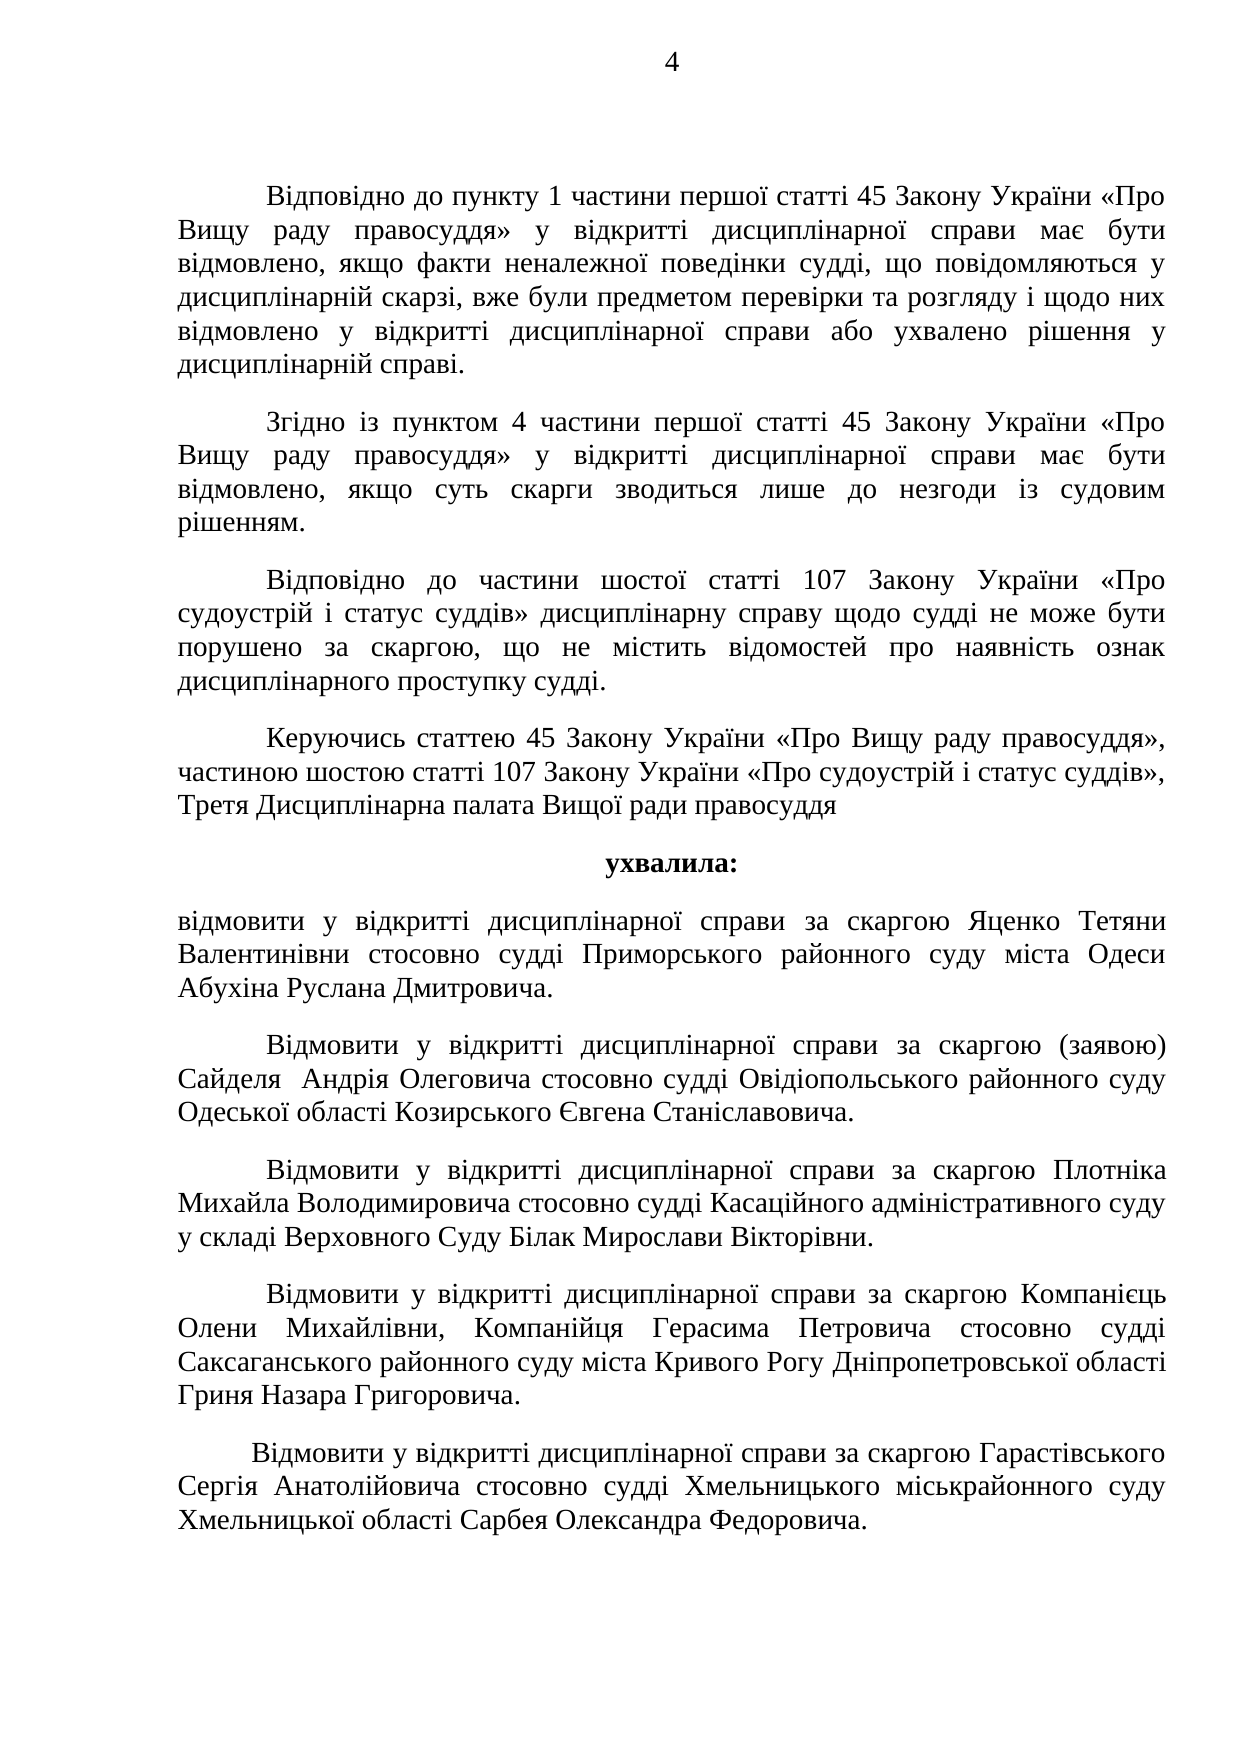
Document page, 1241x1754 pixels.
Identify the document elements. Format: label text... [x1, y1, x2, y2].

text відмовити у відкритті дисциплінарної справи за скаргою Яценко Тетяни Валентинівни стосовно судді Приморського районного суду міста Одеси Абухіна Руслана Дмитровича. [177, 903, 1167, 1003]
text Відповідно до частини шостої статті 107 Закону України «Про судоустрій і статус суддів» дисциплінарну справу щодо судді не може бути порушено за скаргою, що не містить відомостей про наявність ознак дисциплінарного проступку судді. [177, 562, 1167, 696]
text Відмовити у відкритті дисциплінарної справи за скаргою Плотніка Михайла Володимировича стосовно судді Касаційного адміністративного суду у складі Верховного Суду Білак Мирослави Вікторівни. [177, 1152, 1167, 1253]
text Відмовити у відкритті дисциплінарної справи за скаргою Гарастівського Сергія Анатолійовича стосовно судді Хмельницького міськрайонного суду Хмельницької області Сарбея Олександра Федоровича. [177, 1435, 1167, 1536]
text Відмовити у відкритті дисциплінарної справи за скаргою Компанієць Олени Михайлівни, Компанійця Герасима Петровича стосовно судді Саксаганського районного суду міста Кривого Рогу Дніпропетровської області Гриня Назара Григоровича. [177, 1277, 1167, 1411]
text Відповідно до пункту 1 частини першої статті 45 Закону України «Про Вищу раду правосуддя» у відкритті дисциплінарної справи має бути відмовлено, якщо факти неналежної поведінки судді, що повідомляються у дисциплінарній скарзі, вже були предметом перевірки та розгляду і щодо них відмовлено у відкритті дисциплінарної справи або ухвалено рішення у дисциплінарній справі. [177, 178, 1167, 380]
text Керуючись статтею 45 Закону України «Про Вищу раду правосуддя», частиною шостою статті 107 Закону України «Про судоустрій і статус суддів», Третя Дисциплінарна палата Вищої ради правосуддя [177, 720, 1167, 821]
text Згідно із пунктом 4 частини першої статті 45 Закону України «Про Вищу раду правосуддя» у відкритті дисциплінарної справи має бути відмовлено, якщо суть скарги зводиться лише до незгоди із судовим рішенням. [177, 404, 1167, 538]
text Відмовити у відкритті дисциплінарної справи за скаргою (заявою) Сайделя Андрія Олеговича стосовно судді Овідіопольського районного суду Одеської області Козирського Євгена Станіславовича. [177, 1027, 1167, 1128]
text ухвалила: [177, 845, 1167, 878]
